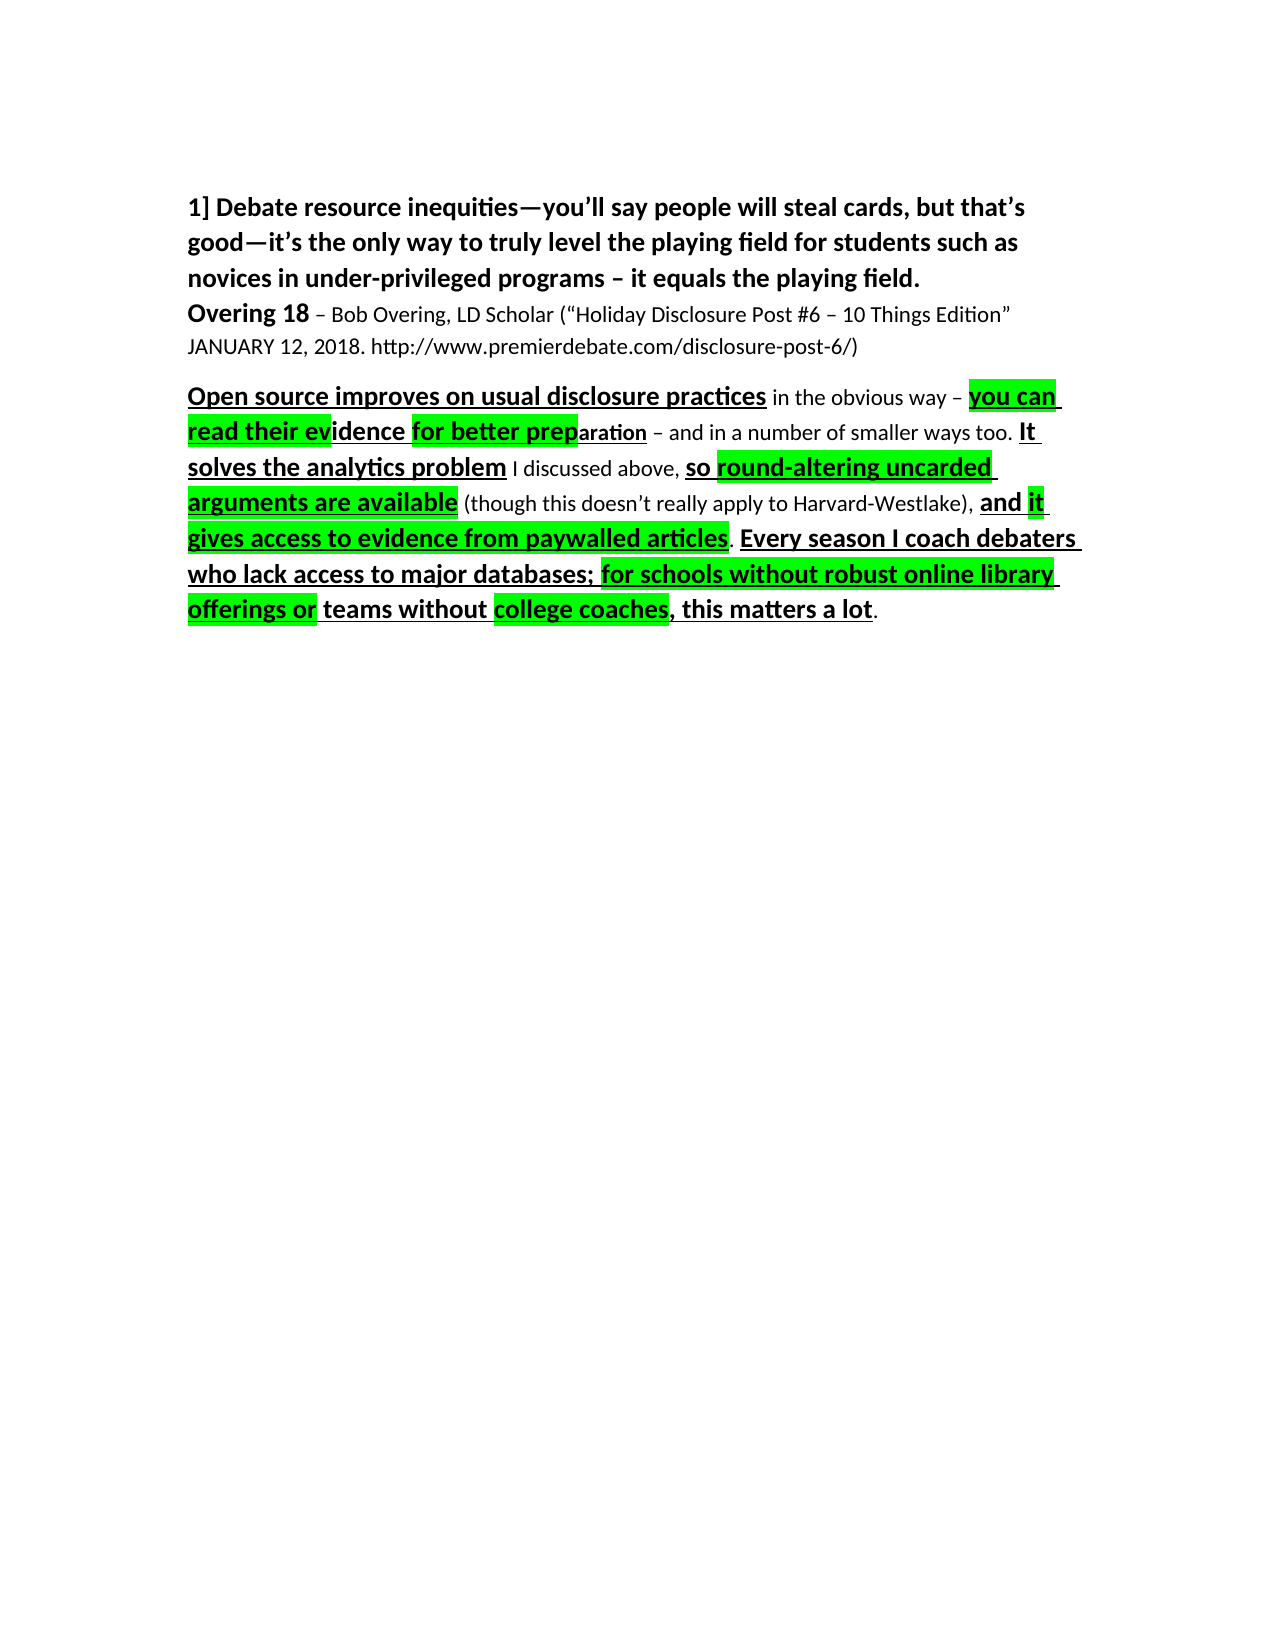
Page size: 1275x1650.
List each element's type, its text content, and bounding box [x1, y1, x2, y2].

subtitle 1] Debate resource inequities—you’ll say people will steal cards, but that’s good—it’s the only way to truly level the playing field for students such as novices in under-privileged programs – it equals the playing field. [187, 190, 1087, 294]
text Open source improves on usual disclosure practices in the obvious way – you can read their evidence for better preparation – and in a number of smaller ways too. It solves the analytics problem I discussed above, so round-altering uncarded arguments are available (though this doesn’t really apply to Harvard-Westlake), and it gives access to evidence from paywalled articles. Every season I coach debaters who lack access to major databases; for schools without robust online library offerings or teams without college coaches, this matters a lot. [187, 379, 1087, 626]
text Overing 18 – Bob Overing, LD Scholar (“Holiday Disclosure Post #6 – 10 Things Edition” JANUARY 12, 2018. http://www.premierdebate.com/disclosure-post-6/) [187, 297, 1087, 360]
